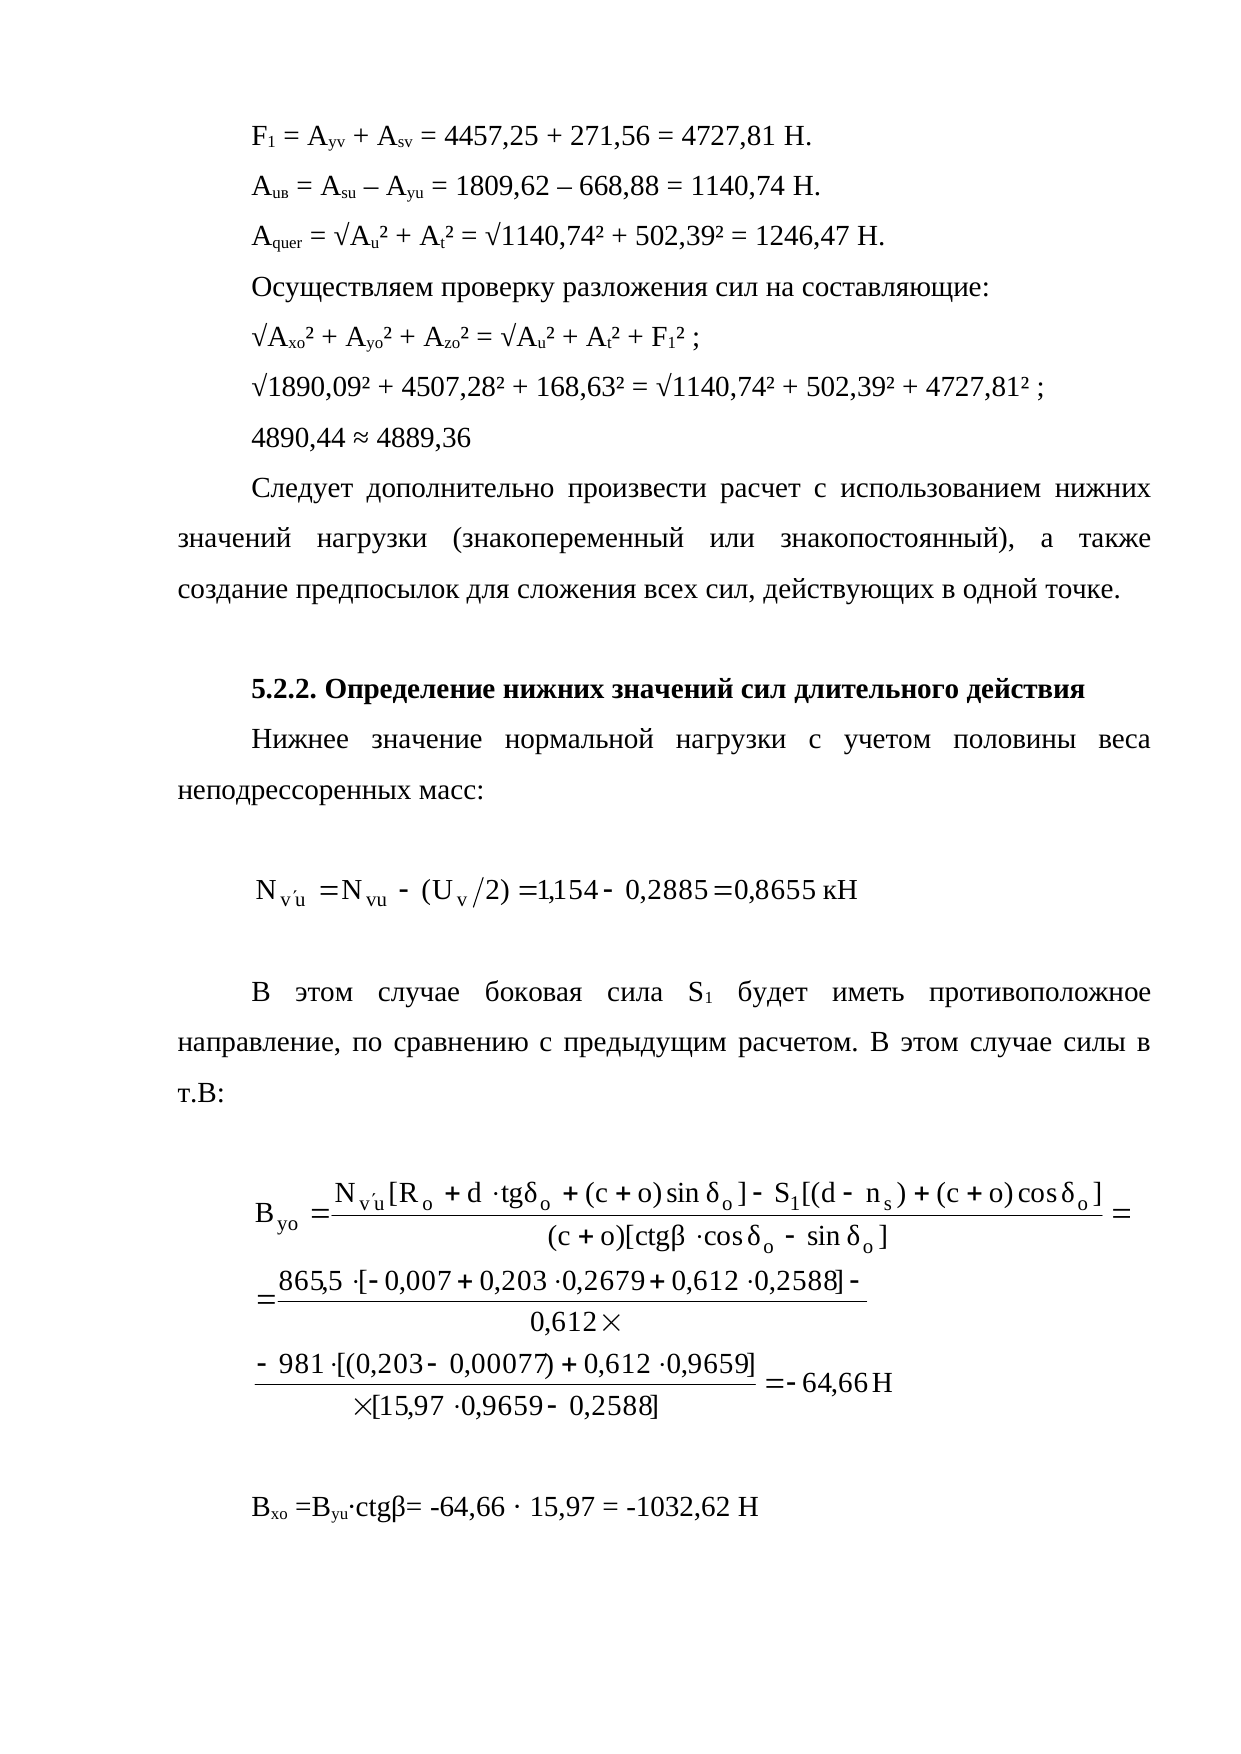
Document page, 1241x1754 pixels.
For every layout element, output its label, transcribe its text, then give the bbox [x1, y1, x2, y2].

text Следует дополнительно произвести расчет с использованием нижних значений нагрузки (знакопеременный или знакопостоянный), а также создание предпосылок для сложения всех сил, действующих в одной точке. [177, 470, 1152, 604]
text Aquer = √Au² + At² = √1140,74² + 502,39² = 1246,47 Н. [177, 219, 1152, 252]
text 5.2.2. Определение нижних значений сил длительного действия [177, 672, 1152, 705]
text В этом случае боковая сила S1 будет иметь противоположное направление, по сравнению с предыдущим расчетом. В этом случае силы в т.В: [177, 974, 1152, 1108]
text 4890,44 ≈ 4889,36 [177, 420, 1152, 453]
text Осуществляем проверку разложения сил на составляющие: [177, 269, 1152, 303]
text Нижнее значение нормальной нагрузки с учетом половины веса неподрессоренных масс: [177, 722, 1152, 806]
text √Ахо² + Ауо² + Аzo² = √Au² + At² + F1² ; [177, 319, 1152, 353]
text Auв = Asu – Ayu = 1809,62 – 668,88 = 1140,74 Н. [177, 168, 1152, 202]
text Вхо =Byu∙ctgβ= -64,66 · 15,97 = -1032,62 Н [177, 1489, 1152, 1523]
text √1890,09² + 4507,28² + 168,63² = √1140,74² + 502,39² + 4727,81² ; [177, 370, 1152, 403]
text F1 = Ayv + Asv = 4457,25 + 271,56 = 4727,81 Н. [177, 118, 1152, 152]
